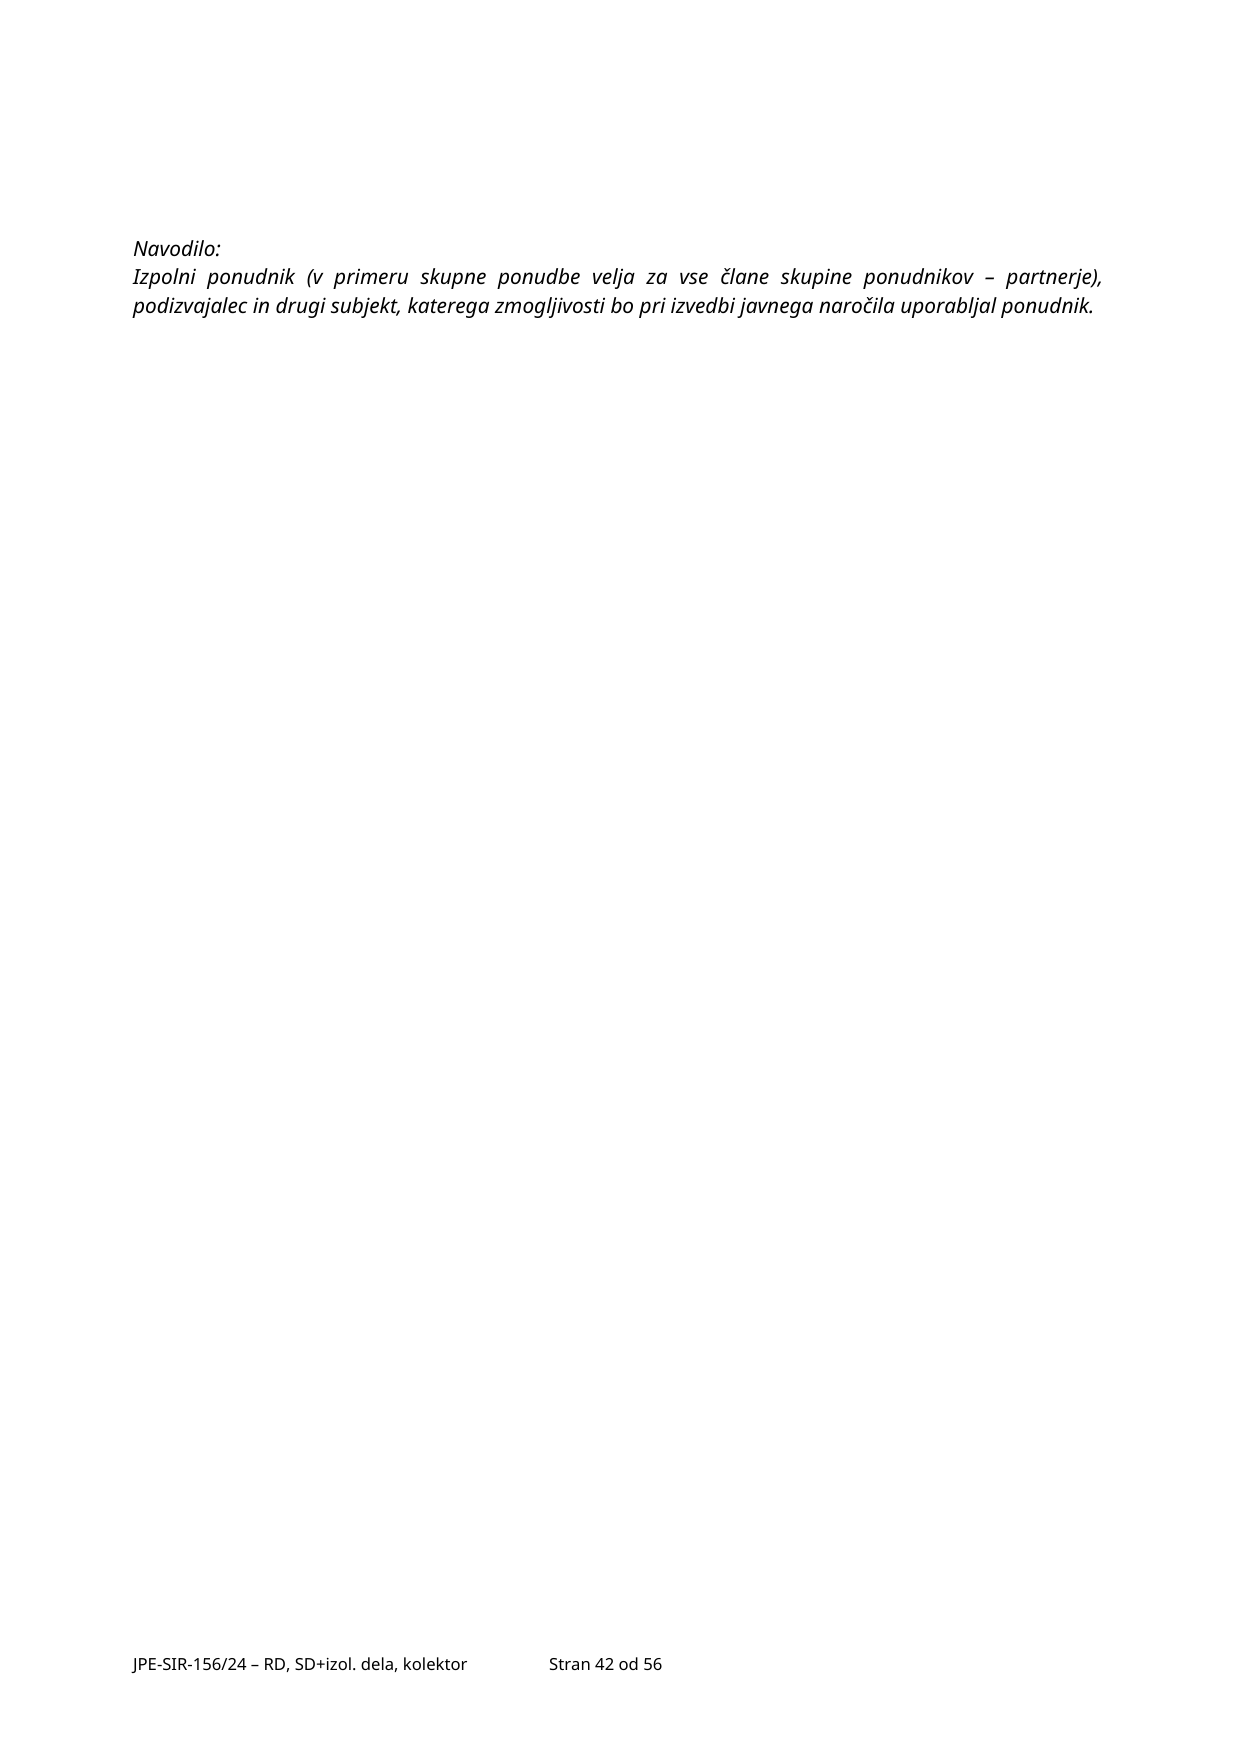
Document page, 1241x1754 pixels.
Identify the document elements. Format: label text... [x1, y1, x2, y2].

text Navodilo: [133, 234, 1107, 262]
text Izpolni ponudnik (v primeru skupne ponudbe velja za vse člane skupine ponudnikov – partnerje), podizvajalec in drugi subjekt, katerega zmogljivosti bo pri izvedbi javnega naročila uporabljal ponudnik. [133, 262, 1107, 319]
